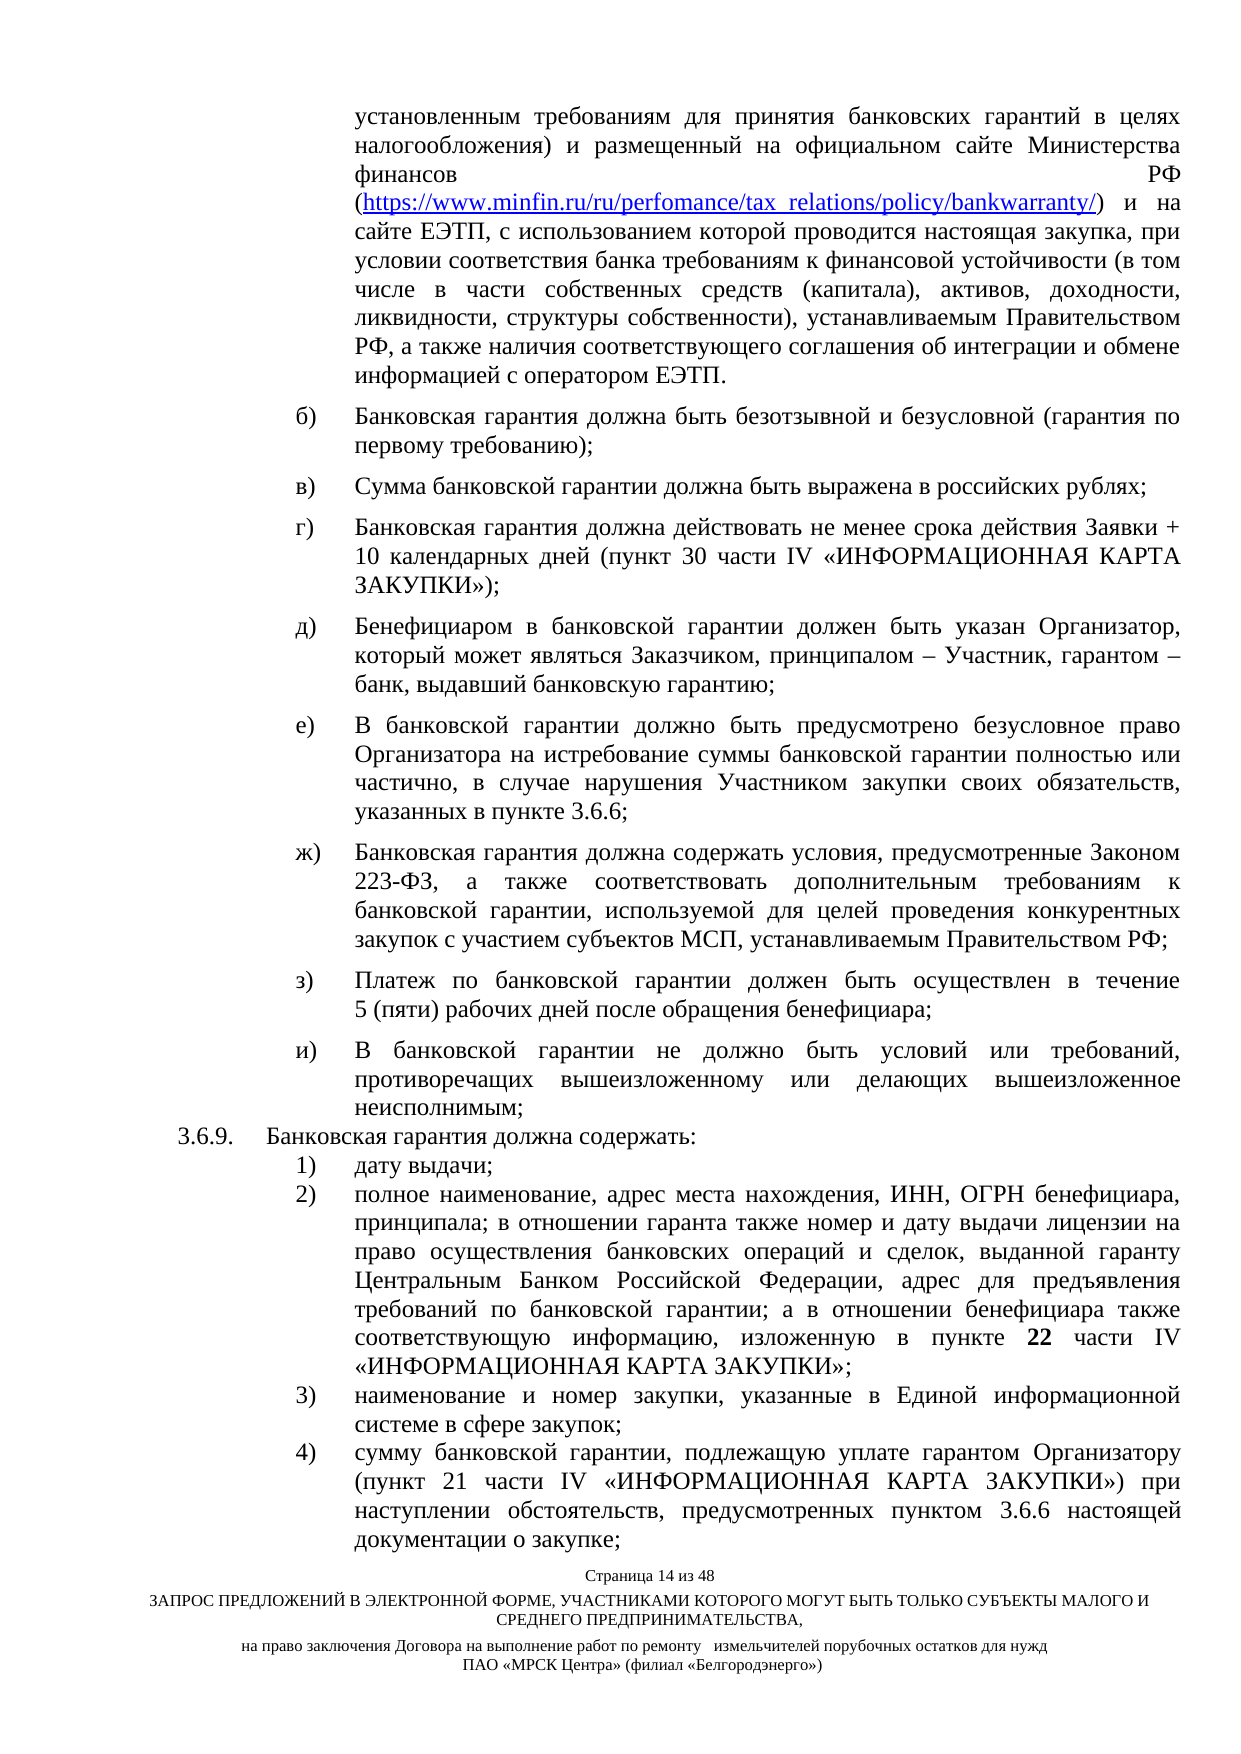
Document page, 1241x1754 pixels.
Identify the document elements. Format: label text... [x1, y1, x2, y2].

list Банковская гарантия должна содержать условия, предусмотренные Законом 223-ФЗ, а также соответствовать дополнительным требованиям к банковской гарантии, используемой для целей проведения конкурентных закупок с участием субъектов МСП, устанавливаемым Правительством РФ; [295, 837, 1181, 952]
list сумму банковской гарантии, подлежащую уплате гарантом Организатору (пункт 21 части IV «ИНФОРМАЦИОННАЯ КАРТА ЗАКУПКИ») при наступлении обстоятельств, предусмотренных пунктом 3.6.6 настоящей документации о закупке; [295, 1437, 1181, 1552]
list Бенефициаром в банковской гарантии должен быть указан Организатор, который может являться Заказчиком, принципалом – Участник, гарантом – банк, выдавший банковскую гарантию; [295, 611, 1181, 697]
list Банковская гарантия должна быть безотзывной и безусловной (гарантия по первому требованию); [295, 401, 1181, 459]
list Сумма банковской гарантии должна быть выражена в российских рублях; [295, 471, 1181, 500]
list наименование и номер закупки, указанные в Единой информационной системе в сфере закупок; [295, 1380, 1181, 1437]
list дату выдачи; [295, 1150, 1181, 1179]
list Банковская гарантия должна действовать не менее срока действия Заявки + 10 календарных дней (пункт 30 части IV «ИНФОРМАЦИОННАЯ КАРТА ЗАКУПКИ»); [295, 512, 1181, 599]
list Платеж по банковской гарантии должен быть осуществлен в течение 5 (пяти) рабочих дней после обращения бенефициара; [295, 965, 1181, 1022]
list В банковской гарантии должно быть предусмотрено безусловное право Организатора на истребование суммы банковской гарантии полностью или частично, в случае нарушения Участником закупки своих обязательств, указанных в пункте 3.6.6; [295, 710, 1181, 825]
list В банковской гарантии не должно быть условий или требований, противоречащих вышеизложенному или делающих вышеизложенное неисполнимым; [295, 1035, 1181, 1121]
subtitle Банковская гарантия должна содержать: [118, 1121, 1181, 1150]
list полное наименование, адрес места нахождения, ИНН, ОГРН бенефициара, принципала; в отношении гаранта также номер и дату выдачи лицензии на право осуществления банковских операций и сделок, выданной гаранту Центральным Банком Российской Федерации, адрес для предъявления требований по банковской гарантии; а в отношении бенефициара также соответствующую информацию, изложенную в пункте 22 части IV «ИНФОРМАЦИОННАЯ КАРТА ЗАКУПКИ»; [295, 1179, 1181, 1380]
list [295, 101, 1181, 389]
